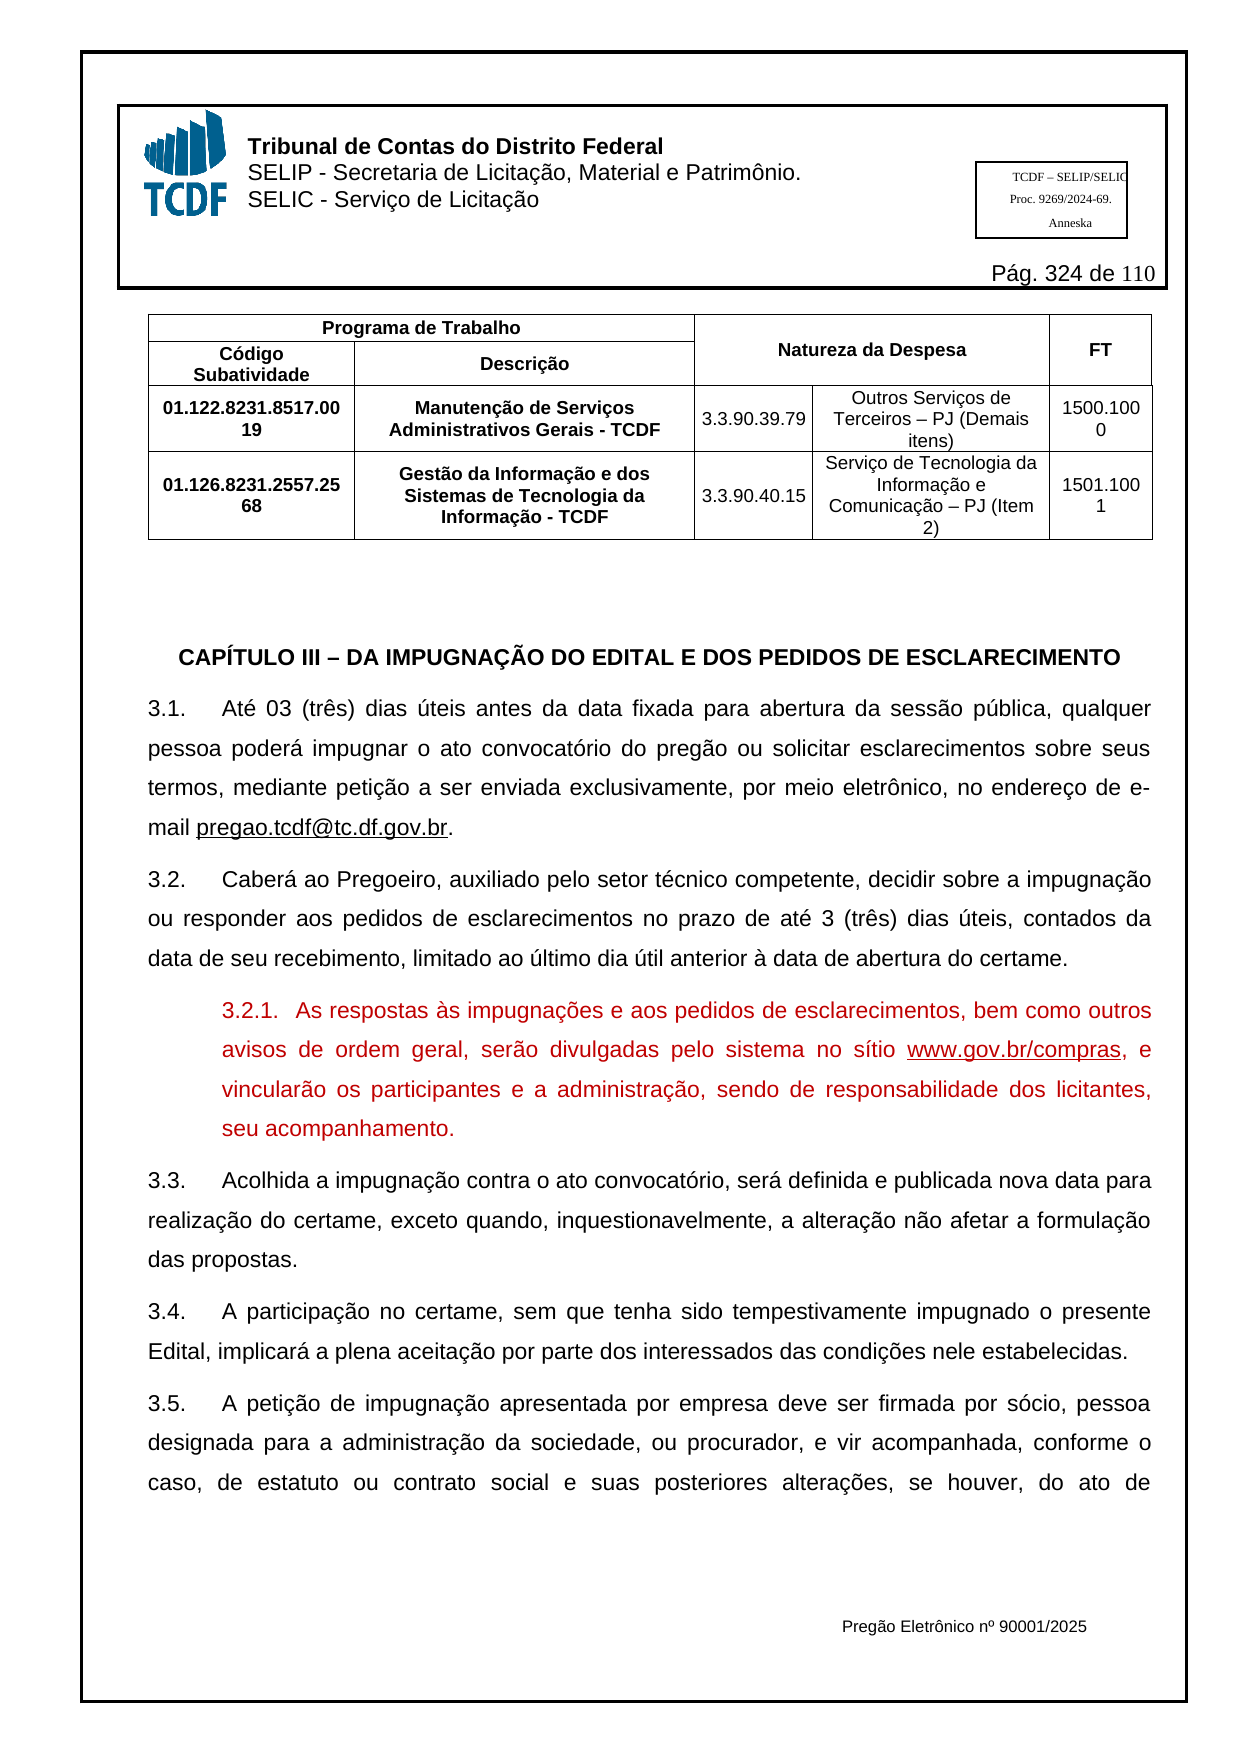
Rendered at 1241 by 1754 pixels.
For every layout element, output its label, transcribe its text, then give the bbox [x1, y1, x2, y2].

table_cell 01.126.8231.2557.2568 [149, 452, 354, 538]
table_cell 3.3.90.39.79 [695, 386, 812, 451]
table_cell Outros Serviços de Terceiros – PJ (Demais itens) [813, 386, 1049, 451]
table_cell Manutenção de Serviços Administrativos Gerais - TCDF [355, 386, 694, 451]
table_header FT [1050, 315, 1151, 385]
table_cell Serviço de Tecnologia da Informação e Comunicação – PJ (Item 2) [813, 452, 1049, 538]
table_cell Gestão da Informação e dos Sistemas de Tecnologia da Informação - TCDF [355, 452, 694, 538]
text 3.1. Até 03 (três) dias úteis antes da data fixada para abertura da sessão pública, qualquer pessoa poderá impugnar o ato convocatório do pregão ou solicitar esclarecimentos sobre seus termos, mediante petição a ser enviada exclusivamente, por meio eletrônico, no endereço de e-mail pregao.tcdf@tc.df.gov.br. [148, 695, 1152, 840]
picture [129, 107, 241, 218]
table_header Natureza da Despesa [695, 315, 1049, 385]
text 3.2.1. As respostas às impugnações e aos pedidos de esclarecimentos, bem como outros avisos de ordem geral, serão divulgadas pelo sistema no sítio www.gov.br/compras, e vincularão os participantes e a administração, sendo de responsabilidade dos licitantes, seu acompanhamento. [222, 997, 1152, 1142]
table_cell Descrição [355, 342, 694, 385]
text 3.2. Caberá ao Pregoeiro, auxiliado pelo setor técnico competente, decidir sobre a impugnação ou responder aos pedidos de esclarecimentos no prazo de até 3 (três) dias úteis, contados da data de seu recebimento, limitado ao último dia útil anterior à data de abertura do certame. [148, 866, 1152, 971]
text Capítulo IIi – dA IMPUGNAÇÃO do edital e dos pedidos de esclarecimento [148, 643, 1152, 670]
table_cell 01.122.8231.8517.0019 [149, 386, 354, 451]
table_cell 1501.1001 [1050, 452, 1152, 538]
text 3.4. A participação no certame, sem que tenha sido tempestivamente impugnado o presente Edital, implicará a plena aceitação por parte dos interessados das condições nele estabelecidas. [148, 1298, 1152, 1364]
text 3.3. Acolhida a impugnação contra o ato convocatório, será definida e publicada nova data para realização do certame, exceto quando, inquestionavelmente, a alteração não afetar a formulação das propostas. [148, 1167, 1152, 1272]
table_cell Código Subatividade [149, 342, 354, 385]
table_header Programa de Trabalho [149, 315, 694, 341]
table_cell 3.3.90.40.15 [695, 452, 812, 538]
table_cell 1500.1000 [1050, 386, 1152, 451]
